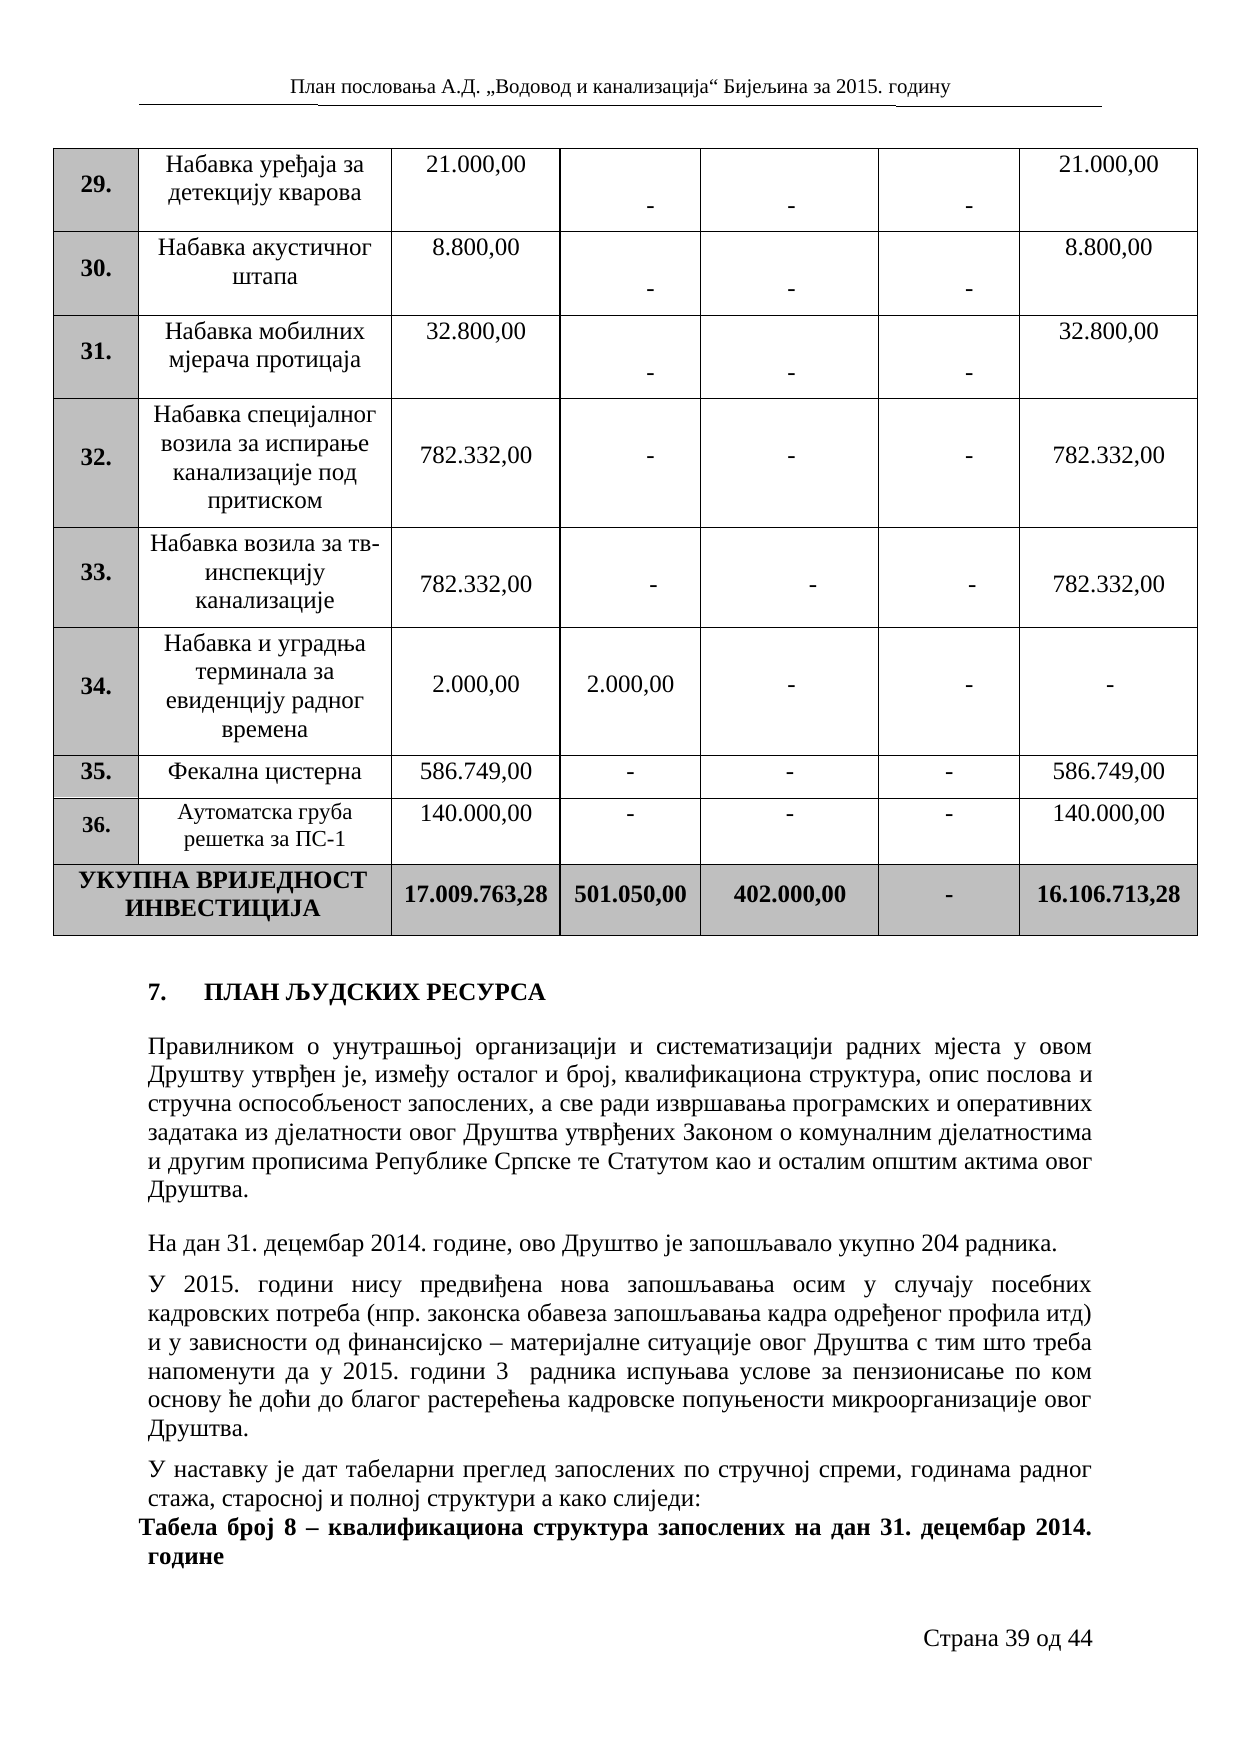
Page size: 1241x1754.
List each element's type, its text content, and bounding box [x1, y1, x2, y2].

table_cell УКУПНА ВРИЈЕДНОСТ ИНВЕСТИЦИЈА [54, 865, 391, 935]
table_cell 17.009.763,28 [392, 865, 559, 935]
table_cell 140.000,00 [1020, 799, 1197, 864]
table_cell Набавка акустичног штапа [139, 232, 391, 315]
table_cell [701, 316, 878, 398]
table_cell [701, 528, 878, 627]
table_cell - [701, 799, 878, 864]
table_cell 782.332,00 [1020, 528, 1197, 627]
table_cell 782.332,00 [392, 399, 559, 527]
table_cell [701, 149, 878, 231]
table_cell [879, 316, 1019, 398]
table_cell 33. [54, 528, 138, 627]
table_cell - [879, 865, 1019, 935]
table_cell Аутоматска груба решетка за ПС-1 [139, 799, 391, 864]
table_cell 782.332,00 [392, 528, 559, 627]
table_cell 501.050,00 [561, 865, 700, 935]
table_cell [879, 232, 1019, 315]
table_cell Набавка и уградња терминала за евиденцију радног времена [139, 628, 391, 755]
table_cell [879, 399, 1019, 527]
table_cell 782.332,00 [1020, 399, 1197, 527]
table_cell [701, 399, 878, 527]
text У наставку је дат табеларни преглед запослених по стручној спреми, годинама радног стажа, старосној и полној структури а како слиједи: [148, 1454, 1093, 1512]
table_cell [701, 628, 878, 755]
table_cell Фекална цистерна [139, 756, 391, 797]
table_cell Набавка возила за тв-инспекцију канализације [139, 528, 391, 627]
table_cell 16.106.713,28 [1020, 865, 1197, 935]
text У 2015. години нису предвиђена нова запошљавања осим у случају посебних кадровских потреба (нпр. законска обавеза запошљавања кадра одређеног профила итд) и у зависности од финансијско – материјалне ситуације овог Друштва с тим што треба напоменути да у 2015. години 3 радника испуњава услове за пензионисање по ком основу ће доћи до благог растерећења кадровске попуњености микроорганизације овог Друштва. [148, 1269, 1093, 1442]
table_cell Набавка специјалног возила за испирање канализације под притиском [139, 399, 391, 527]
table_cell 35. [54, 756, 138, 797]
table_cell 8.800,00 [392, 232, 559, 315]
table_cell [879, 528, 1019, 627]
table_cell Набавка уређаја за детекцију кварова [139, 149, 391, 231]
table_cell Набавка мобилних мјерача протицаја [139, 316, 391, 398]
table_cell 402.000,00 [701, 865, 878, 935]
text Табела број 8 – квалификациона структура запослених на дан 31. децембар 2014. године [138, 1512, 1093, 1569]
table_cell - [879, 799, 1019, 864]
table_cell [561, 316, 700, 398]
table_cell 586.749,00 [392, 756, 559, 797]
table_cell 140.000,00 [392, 799, 559, 864]
table_cell 32.800,00 [1020, 316, 1197, 398]
table_cell - [561, 756, 700, 797]
table_cell 29. [54, 149, 138, 231]
table_cell 586.749,00 [1020, 756, 1197, 797]
table_cell 2.000,00 [561, 628, 700, 755]
table_cell - [701, 756, 878, 797]
table_cell [561, 528, 700, 627]
table_cell 36. [54, 799, 138, 864]
table_cell - [561, 799, 700, 864]
table_cell 31. [54, 316, 138, 398]
table_cell [701, 232, 878, 315]
table_cell [879, 628, 1019, 755]
text На дан 31. децембар 2014. године, ово Друштво је запошљавало укупно 204 радника. [148, 1228, 1093, 1257]
table_cell 34. [54, 628, 138, 755]
subtitle ПЛАН ЉУДСКИХ РЕСУРСА [148, 977, 1093, 1006]
table_cell 8.800,00 [1020, 232, 1197, 315]
table_cell 30. [54, 232, 138, 315]
table_cell [879, 149, 1019, 231]
table_cell [561, 232, 700, 315]
table_cell [1020, 628, 1197, 755]
table_cell 2.000,00 [392, 628, 559, 755]
table_cell 32.800,00 [392, 316, 559, 398]
table_cell [561, 149, 700, 231]
table_cell 21.000,00 [392, 149, 559, 231]
table_cell - [879, 756, 1019, 797]
table_cell [561, 399, 700, 527]
table_cell 21.000,00 [1020, 149, 1197, 231]
subtitle Правилником о унутрашњој организацији и систематизацији радних мјеста у овом Друштву утврђен је, између осталог и број, квалификациона структура, опис послова и стручна оспособљеност запослених, а све ради извршавања програмских и оперативних задатака из дјелатности овог Друштва утврђених Законом о комуналним дјелатностима и другим прописима Републике Српске те Статутом као и осталим општим актима овог Друштва. [148, 1031, 1093, 1203]
table_cell 32. [54, 399, 138, 527]
